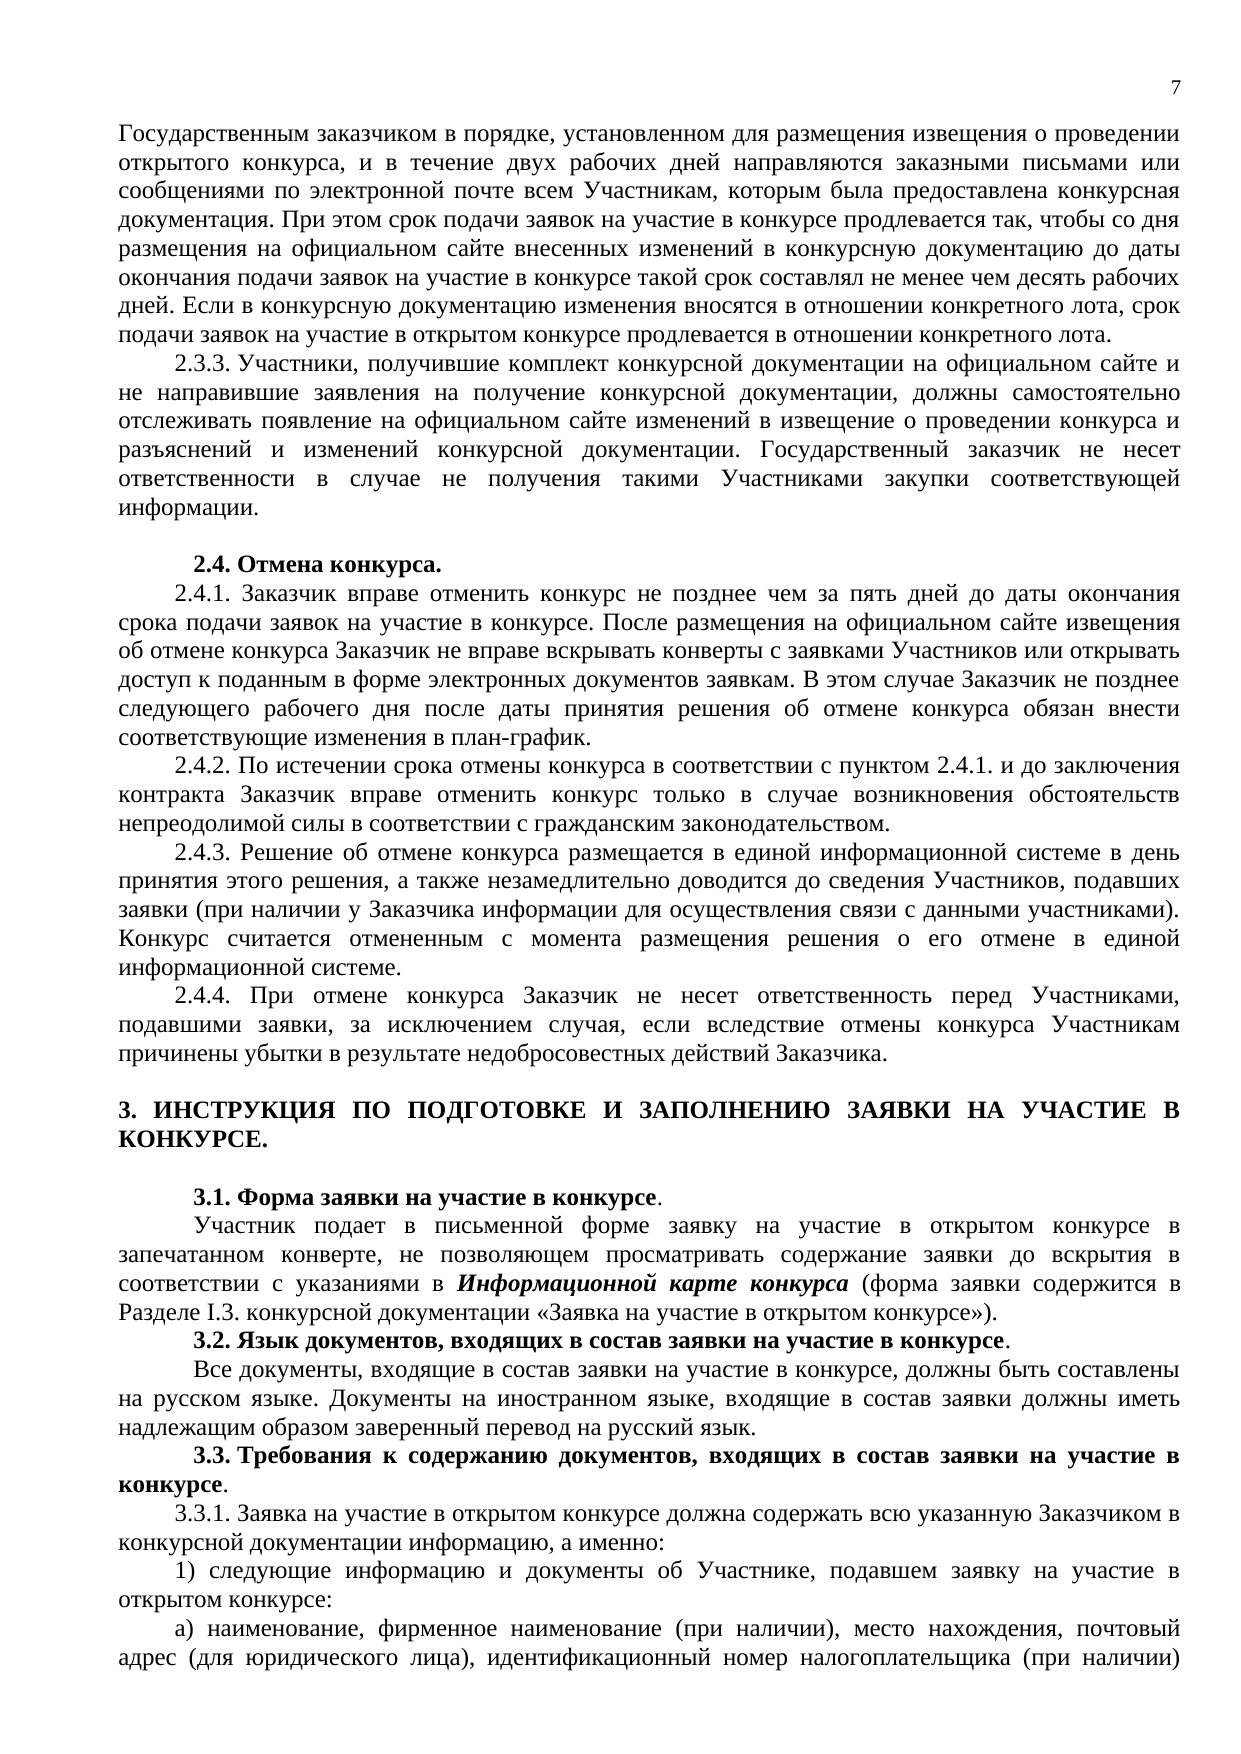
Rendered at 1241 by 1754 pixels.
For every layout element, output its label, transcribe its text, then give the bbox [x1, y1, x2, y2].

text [118, 118, 1181, 348]
text 2.4.1. Заказчик вправе отменить конкурс не позднее чем за пять дней до даты окончания срока подачи заявок на участие в конкурсе. После размещения на официальном сайте извещения об отмене конкурса Заказчик не вправе вскрывать конверты с заявками Участников или открывать доступ к поданным в форме электронных документов заявкам. В этом случае Заказчик не позднее следующего рабочего дня после даты принятия решения об отмене конкурса обязан внести соответствующие изменения в план-график. [118, 578, 1181, 751]
text 2.4.2. По истечении срока отмены конкурса в соответствии с пунктом 2.4.1. и до заключения контракта Заказчик вправе отменить конкурс только в случае возникновения обстоятельств непреодолимой силы в соответствии с гражданским законодательством. [118, 751, 1181, 837]
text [118, 1613, 1181, 1671]
list 2.4. Отмена конкурса. [118, 549, 1181, 578]
text 3. ИНСТРУКЦИЯ ПО ПОДГОТОВКЕ И ЗАПОЛНЕНИЮ ЗАЯВКИ НА УЧАСТИЕ В КОНКУРСЕ. [118, 1096, 1181, 1153]
text Участник подает в письменной форме заявку на участие в открытом конкурсе в запечатанном конверте, не позволяющем просматривать содержание заявки до вскрытия в соответствии с указаниями в Информационной карте конкурса (форма заявки содержится в Разделе I.3. конкурсной документации «Заявка на участие в открытом конкурсе»). [118, 1211, 1181, 1326]
list 3.1. Форма заявки на участие в конкурсе. [118, 1182, 1181, 1211]
text 2.3.3. Участники, получившие комплект конкурсной документации на официальном сайте и не направившие заявления на получение конкурсной документации, должны самостоятельно отслеживать появление на официальном сайте изменений в извещение о проведении конкурса и разъяснений и изменений конкурсной документации. Государственный заказчик не несет ответственности в случае не получения такими Участниками закупки соответствующей информации. [118, 348, 1181, 521]
list Все документы, входящие в состав заявки на участие в конкурсе, должны быть составлены на русском языке. Документы на иностранном языке, входящие в состав заявки должны иметь надлежащим образом заверенный перевод на русский язык. [118, 1354, 1181, 1441]
text 3.3.1. Заявка на участие в открытом конкурсе должна содержать всю указанную Заказчиком в конкурсной документации информацию, а именно: [118, 1498, 1181, 1556]
text 2.4.4. При отмене конкурса Заказчик не несет ответственность перед Участниками, подавшими заявки, за исключением случая, если вследствие отмены конкурса Участникам причинены убытки в результате недобросовестных действий Заказчика. [118, 981, 1181, 1067]
text 2.4.3. Решение об отмене конкурса размещается в единой информационной системе в день принятия этого решения, а также незамедлительно доводится до сведения Участников, подавших заявки (при наличии у Заказчика информации для осуществления связи с данными участниками). Конкурс считается отмененным с момента размещения решения о его отмене в единой информационной системе. [118, 837, 1181, 981]
list 3.3. Требования к содержанию документов, входящих в состав заявки на участие в конкурсе. [118, 1441, 1181, 1498]
text 1) следующие информацию и документы об Участнике, подавшем заявку на участие в открытом конкурсе: [118, 1556, 1181, 1613]
list 3.2. Язык документов, входящих в состав заявки на участие в конкурсе. [118, 1326, 1181, 1354]
